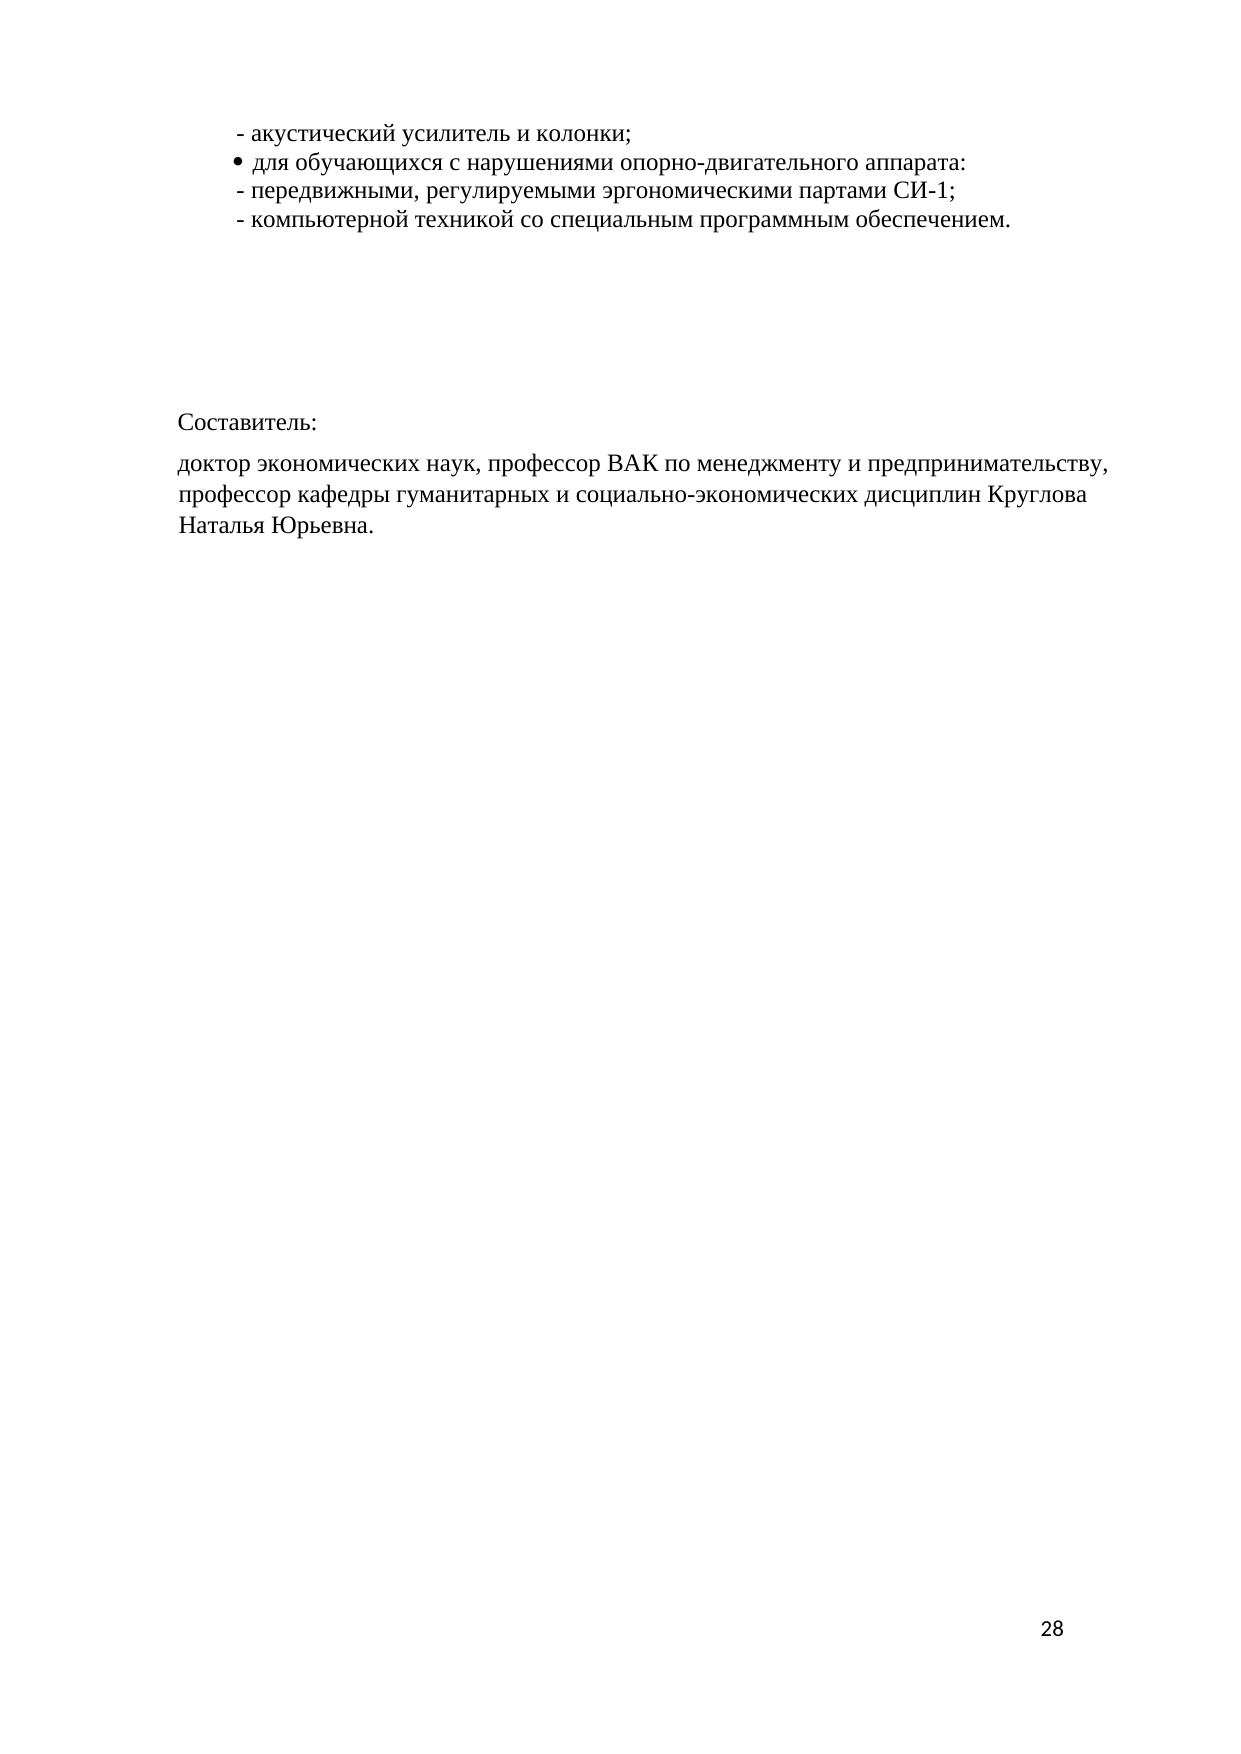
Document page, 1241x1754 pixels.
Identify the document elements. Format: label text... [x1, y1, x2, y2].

text - передвижными, регулируемыми эргономическими партами СИ-1; [177, 176, 1152, 204]
text доктор экономических наук, профессор ВАК по менеджменту и предпринимательству, профессор кафедры гуманитарных и социально-экономических дисциплин Круглова Наталья Юрьевна. [177, 448, 1152, 539]
text - компьютерной техникой со специальным программным обеспечением. [177, 204, 1152, 233]
text - акустический усилитель и колонки; [177, 118, 1152, 147]
list для обучающихся с нарушениями опорно-двигательного аппарата: [177, 147, 1152, 176]
text Составитель: [177, 407, 1152, 436]
